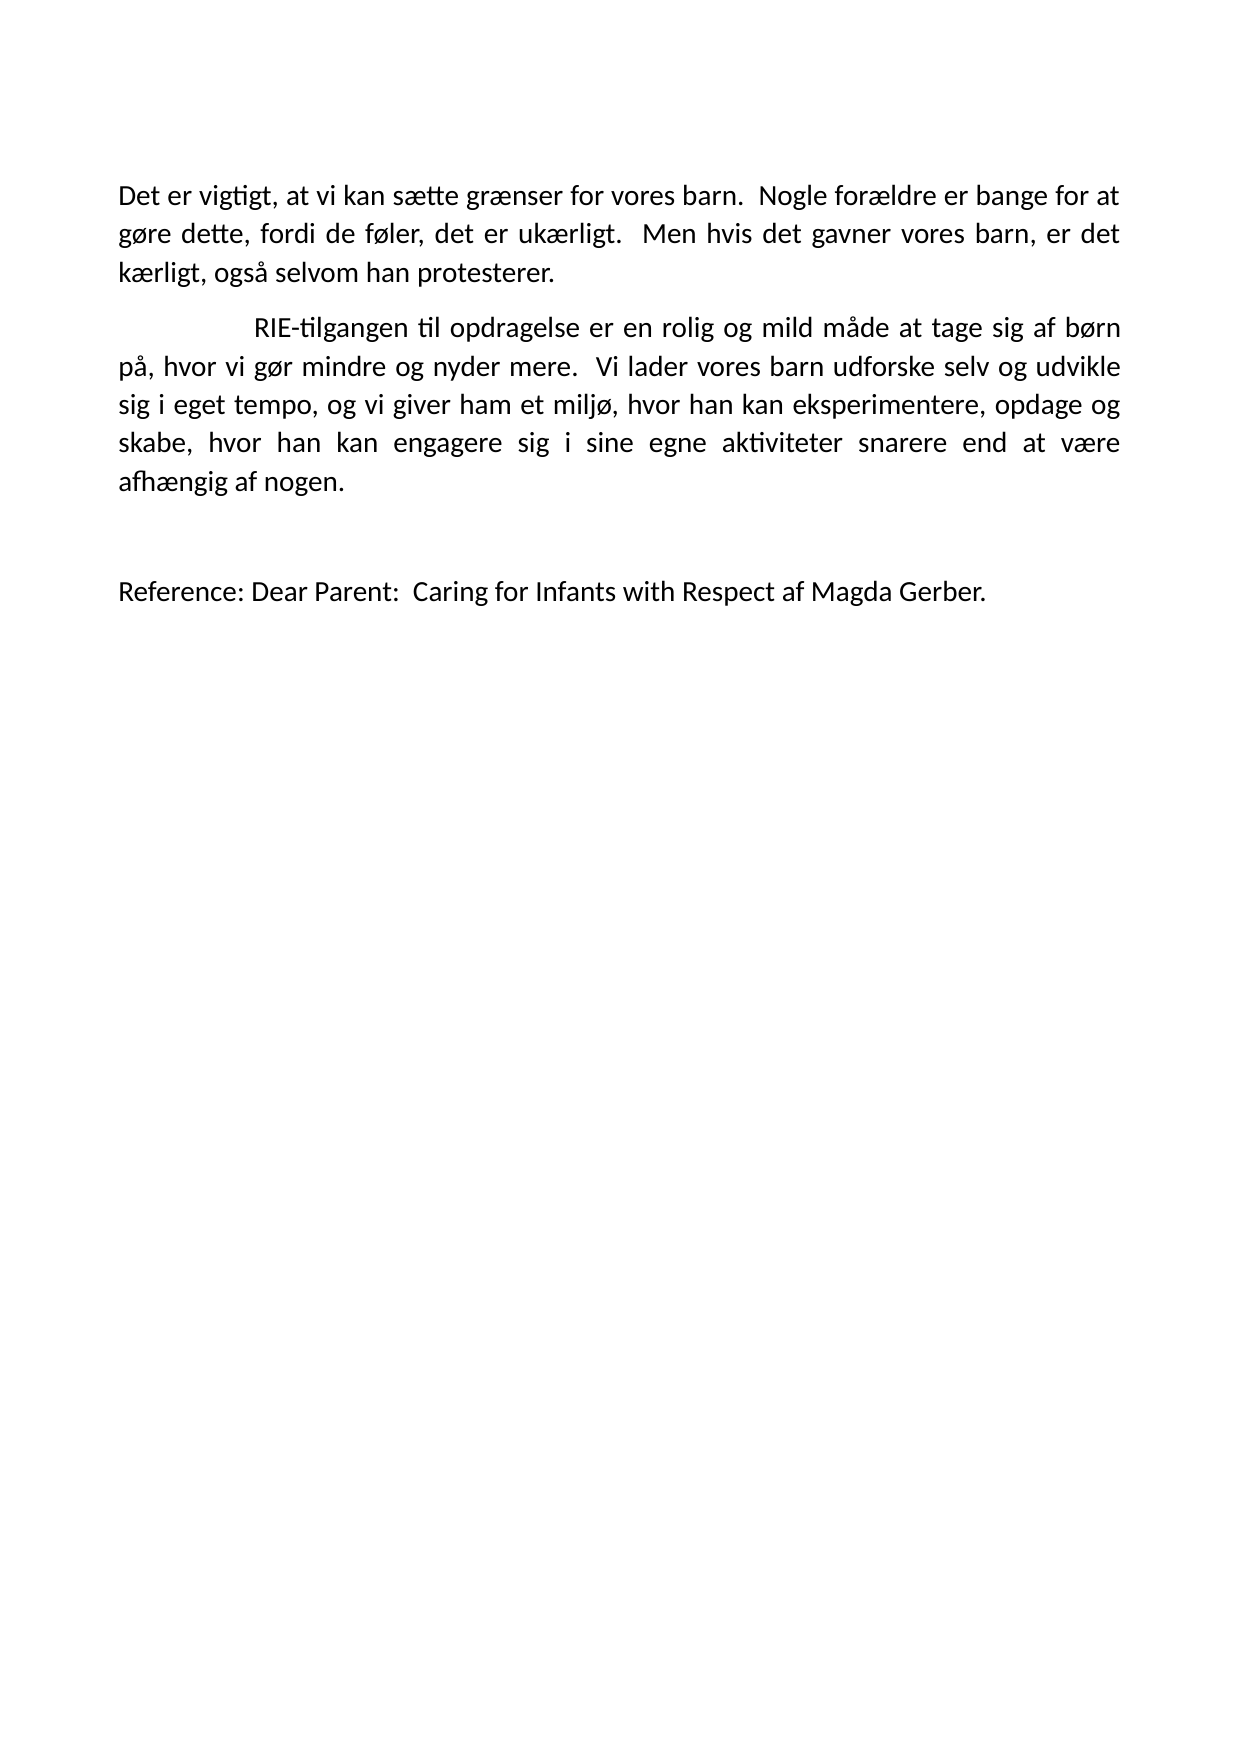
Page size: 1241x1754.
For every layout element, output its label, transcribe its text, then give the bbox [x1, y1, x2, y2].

text Det er vigtigt, at vi kan sætte grænser for vores barn. Nogle forældre er bange for at gøre dette, fordi de føler, det er ukærligt. Men hvis det gavner vores barn, er det kærligt, også selvom han protesterer. [118, 177, 1122, 290]
text Reference: Dear Parent: Caring for Infants with Respect af Magda Gerber. [118, 573, 1122, 609]
text RIE-tilgangen til opdragelse er en rolig og mild måde at tage sig af børn på, hvor vi gør mindre og nyder mere. Vi lader vores barn udforske selv og udvikle sig i eget tempo, og vi giver ham et miljø, hvor han kan eksperimentere, opdage og skabe, hvor han kan engagere sig i sine egne aktiviteter snarere end at være afhængig af nogen. [118, 309, 1122, 498]
